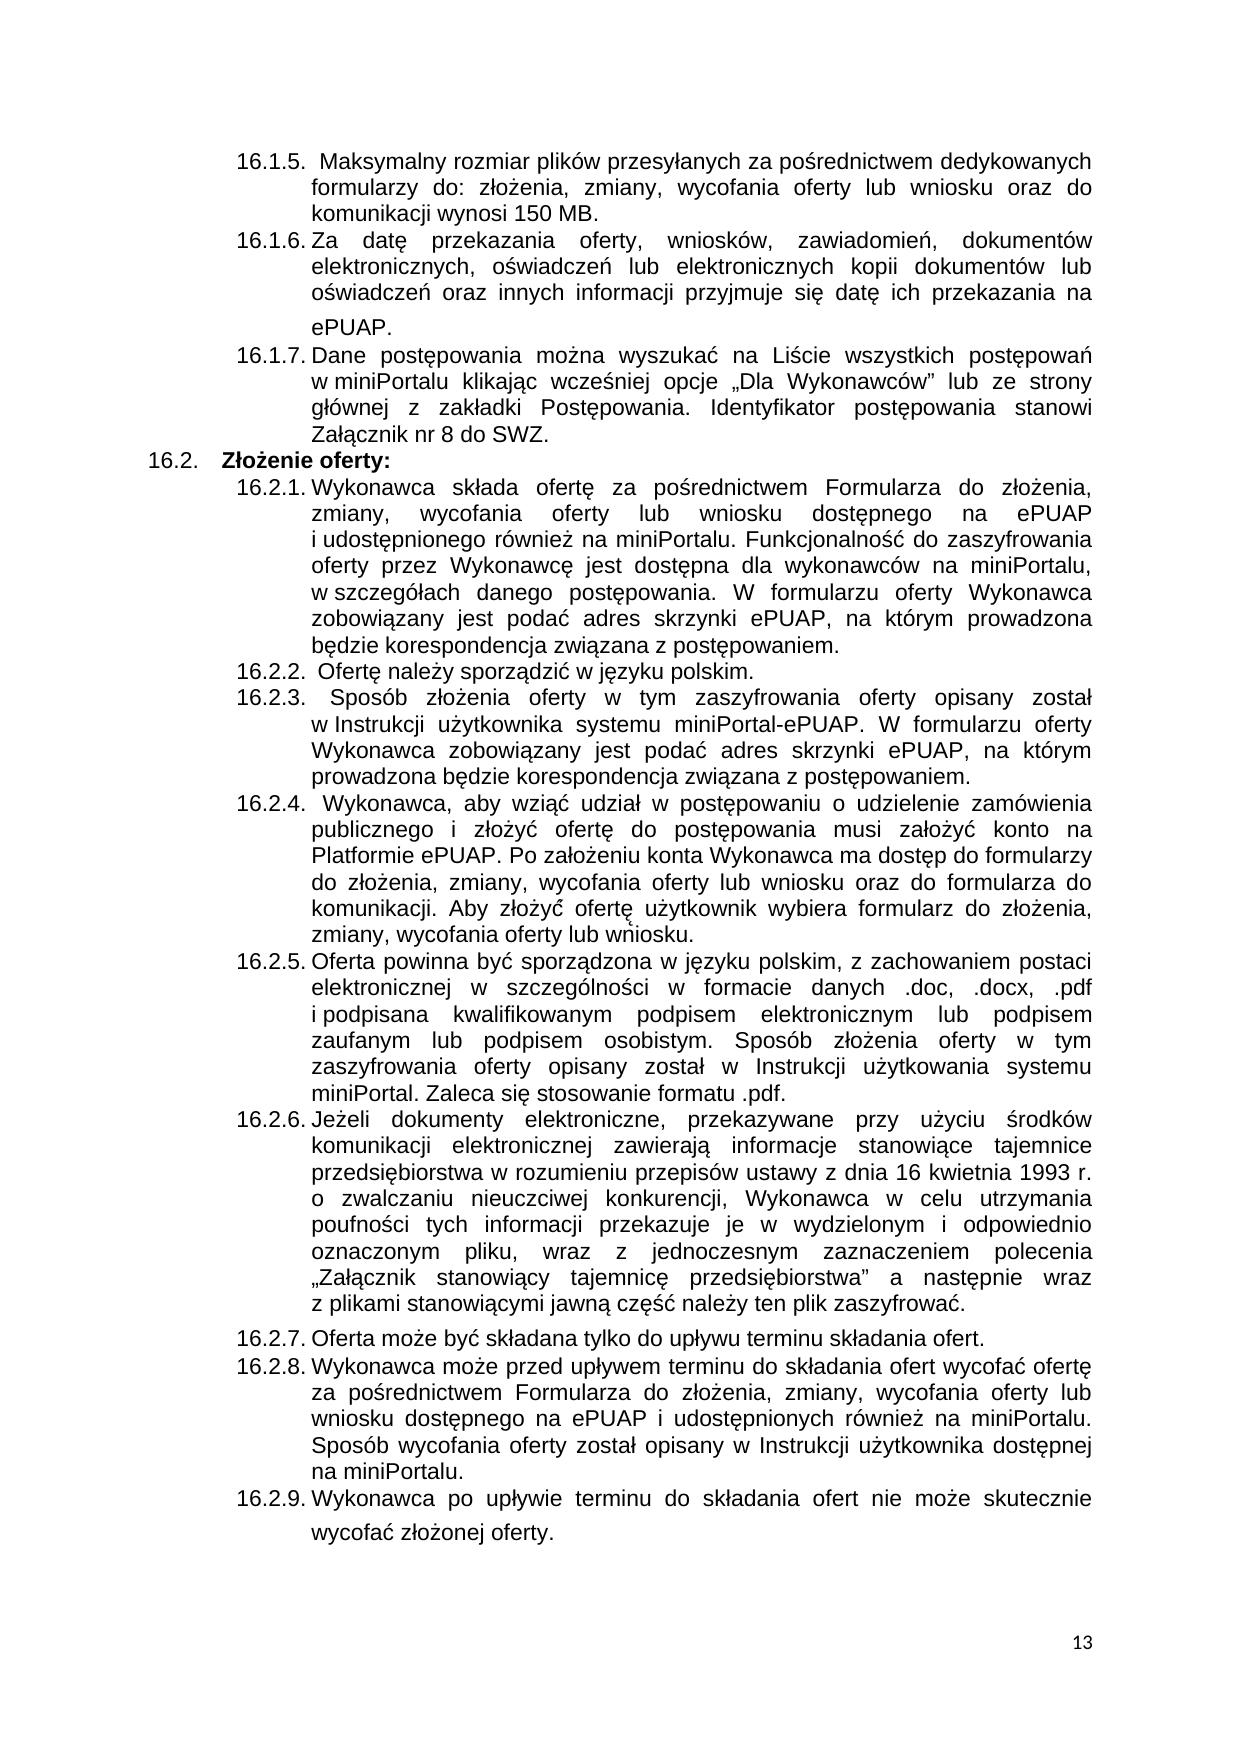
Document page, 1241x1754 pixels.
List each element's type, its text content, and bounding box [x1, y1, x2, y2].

list Wykonawca może przed upływem terminu do składania ofert wycofać ofertę za pośrednictwem Formularza do złożenia, zmiany, wycofania oferty lub wniosku dostępnego na ePUAP i udostępnionych również na miniPortalu. Sposób wycofania oferty został opisany w Instrukcji użytkownika dostępnej na miniPortalu. [236, 1353, 1093, 1484]
list Oferta powinna być sporządzona w języku polskim, z zachowaniem postaci elektronicznej w szczególności w formacie danych .doc, .docx, .pdf i podpisana kwalifikowanym podpisem elektronicznym lub podpisem zaufanym lub podpisem osobistym. Sposób złożenia oferty w tym zaszyfrowania oferty opisany został w Instrukcji użytkowania systemu miniPortal. Zaleca się stosowanie formatu .pdf. [236, 948, 1093, 1106]
list Dane postępowania można wyszukać na Liście wszystkich postępowań w miniPortalu klikając wcześniej opcje „Dla Wykonawców” lub ze strony głównej z zakładki Postępowania. Identyfikator postępowania stanowi Załącznik nr 8 do SWZ. [236, 342, 1093, 447]
list Za datę przekazania oferty, wniosków, zawiadomień, dokumentów elektronicznych, oświadczeń lub elektronicznych kopii dokumentów lub oświadczeń oraz innych informacji przyjmuje się datę ich przekazania na ePUAP. [236, 227, 1093, 342]
list Sposób złożenia oferty w tym zaszyfrowania oferty opisany został w Instrukcji użytkownika systemu miniPortal-ePUAP. W formularzu oferty Wykonawca zobowiązany jest podać adres skrzynki ePUAP, na którym prowadzona będzie korespondencja związana z postępowaniem. [236, 684, 1093, 790]
list Jeżeli dokumenty elektroniczne, przekazywane przy użyciu środków komunikacji elektronicznej zawierają informacje stanowiące tajemnice przedsiębiorstwa w rozumieniu przepisów ustawy z dnia 16 kwietnia 1993 r. o zwalczaniu nieuczciwej konkurencji, Wykonawca w celu utrzymania poufności tych informacji przekazuje je w wydzielonym i odpowiednio oznaczonym pliku, wraz z jednoczesnym zaznaczeniem polecenia „Załącznik stanowiący tajemnicę przedsiębiorstwa” a następnie wraz z plikami stanowiącymi jawną część należy ten plik zaszyfrować. [236, 1106, 1093, 1317]
list Złożenie oferty: [148, 447, 1093, 473]
list Maksymalny rozmiar plików przesyłanych za pośrednictwem dedykowanych formularzy do: złożenia, zmiany, wycofania oferty lub wniosku oraz do komunikacji wynosi 150 MB. [236, 148, 1093, 227]
list Wykonawca, aby wziąć udział w postępowaniu o udzielenie zamówienia publicznego i złożyć ofertę do postępowania musi założyć konto na Platformie ePUAP. Po założeniu konta Wykonawca ma dostęp do formularzy do złożenia, zmiany, wycofania oferty lub wniosku oraz do formularza do komunikacji. Aby złożyć́ ofertę̨ użytkownik wybiera formularz do złożenia, zmiany, wycofania oferty lub wniosku. [236, 790, 1093, 948]
list Wykonawca składa ofertę za pośrednictwem Formularza do złożenia, zmiany, wycofania oferty lub wniosku dostępnego na ePUAP i udostępnionego również na miniPortalu. Funkcjonalność do zaszyfrowania oferty przez Wykonawcę jest dostępna dla wykonawców na miniPortalu, w szczegółach danego postępowania. W formularzu oferty Wykonawca zobowiązany jest podać adres skrzynki ePUAP, na którym prowadzona będzie korespondencja związana z postępowaniem. [236, 473, 1093, 658]
list Oferta może być składana tylko do upływu terminu składania ofert. [236, 1317, 1093, 1353]
list Wykonawca po upływie terminu do składania ofert nie może skutecznie wycofać złożonej oferty. [236, 1484, 1093, 1547]
list Ofertę należy sporządzić w języku polskim. [236, 658, 1093, 684]
